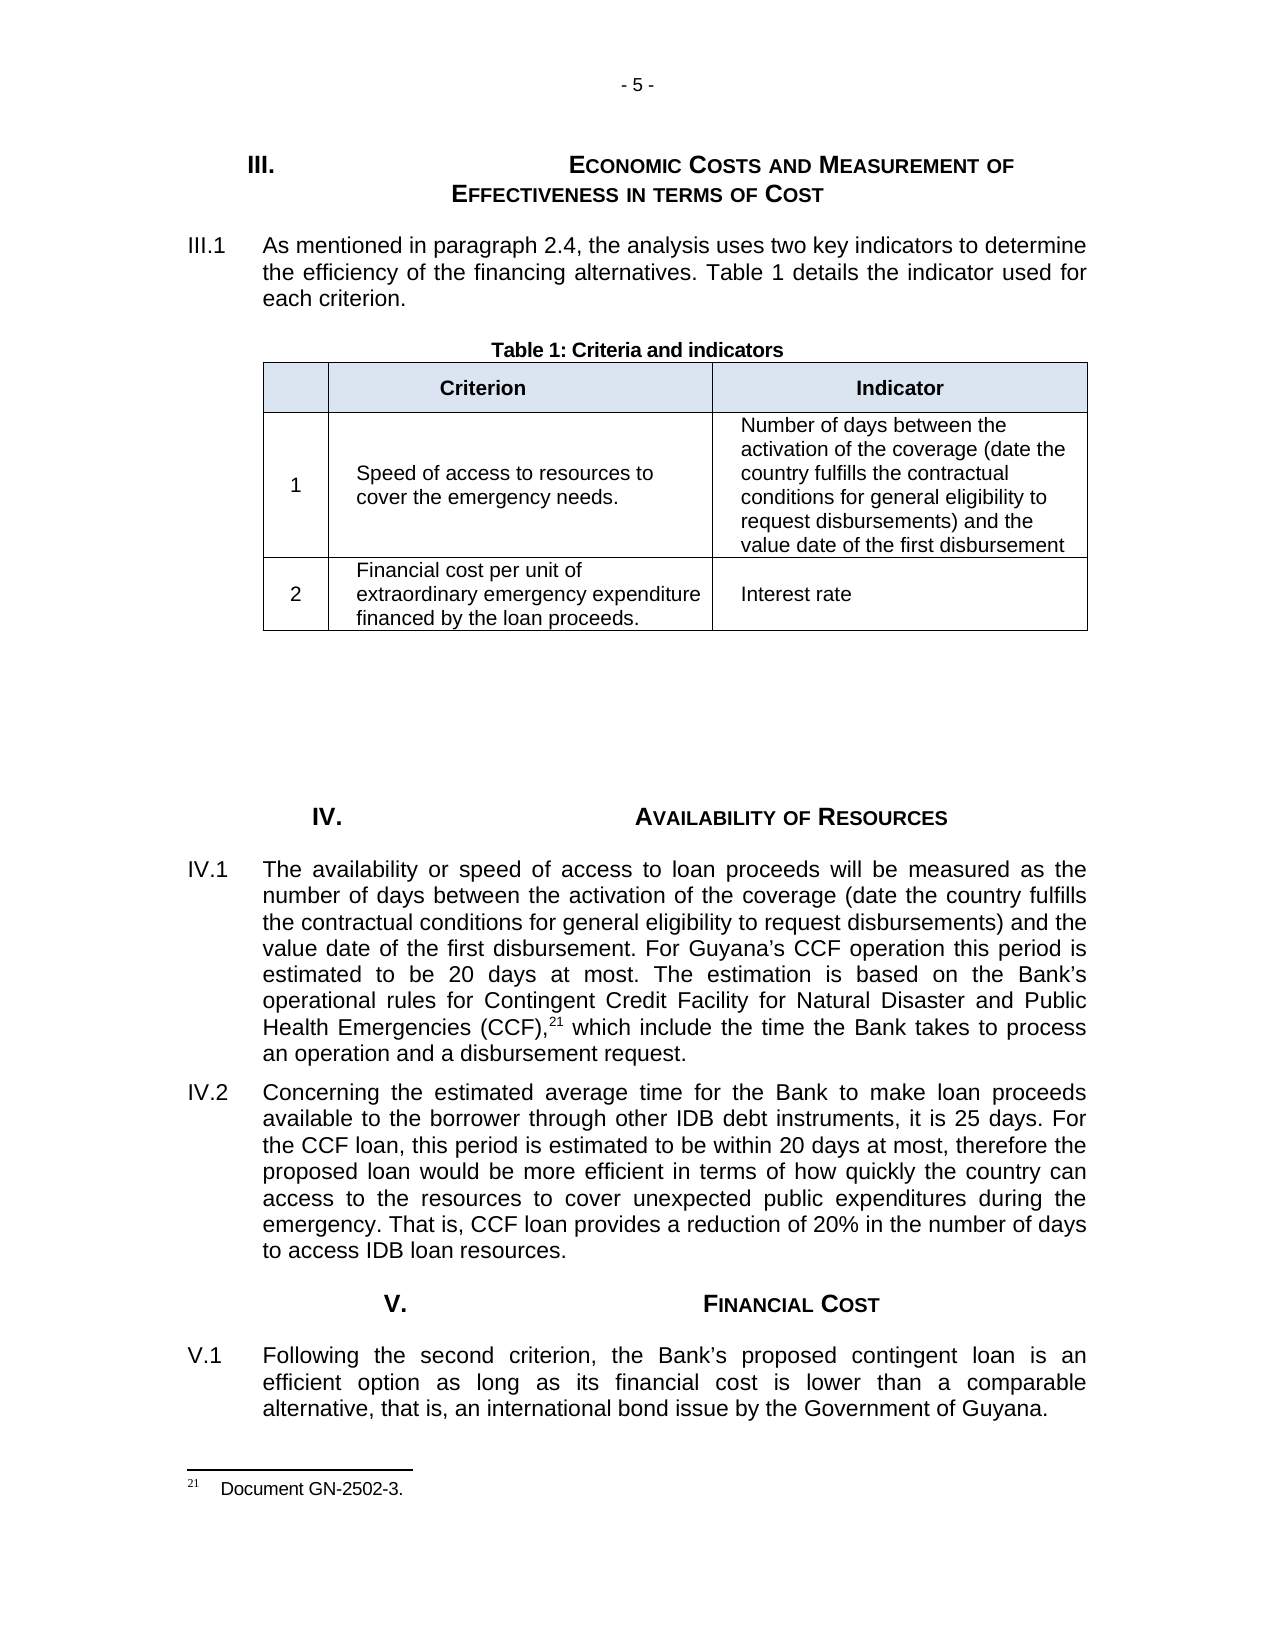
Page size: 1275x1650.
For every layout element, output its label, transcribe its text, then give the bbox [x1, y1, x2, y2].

table_cell Number of days between the activation of the coverage (date the country fulfills the contractual conditions for general eligibility to request disbursements) and the value date of the first disbursement [713, 413, 1087, 557]
table_cell Speed of access to resources to cover the emergency needs. [329, 413, 712, 557]
text Concerning the estimated average time for the Bank to make loan proceeds available to the borrower through other IDB debt instruments, it is 25 days. For the CCF loan, this period is estimated to be within 20 days at most, therefore the proposed loan would be more efficient in terms of how quickly the country can access to the resources to cover unexpected public expenditures during the emergency. That is, CCF loan provides a reduction of 20% in the number of days to access IDB loan resources. [187, 1079, 1087, 1263]
text The availability or speed of access to loan proceeds will be measured as the number of days between the activation of the coverage (date the country fulfills the contractual conditions for general eligibility to request disbursements) and the value date of the first disbursement. For Guyana’s CCF operation this period is estimated to be 20 days at most. The estimation is based on the Bank’s operational rules for Contingent Credit Facility for Natural Disaster and Public Health Emergencies (CCF), which include the time the Bank takes to process an operation and a disbursement request. [187, 856, 1087, 1067]
table_cell Financial cost per unit of extraordinary emergency expenditure financed by the loan proceeds. [329, 558, 712, 629]
table_header [264, 363, 328, 412]
table_header Indicator [713, 363, 1087, 412]
text Following the second criterion, the Bank’s proposed contingent loan is an efficient option as long as its financial cost is lower than a comparable alternative, that is, an international bond issue by the Government of Guyana. [187, 1342, 1087, 1421]
table_cell 2 [264, 558, 328, 629]
text Economic Costs and Measurement of Effectiveness in terms of Cost [187, 150, 1087, 207]
table_header Criterion [329, 363, 712, 412]
text Financial Cost [187, 1288, 1087, 1317]
text Availability of Resources [187, 802, 1087, 831]
table_cell Interest rate [713, 558, 1087, 629]
table_cell 1 [264, 413, 328, 557]
list Table 1: Criteria and indicators [187, 338, 1087, 362]
text As mentioned in paragraph 2.4, the analysis uses two key indicators to determine the efficiency of the financing alternatives. Table 1 details the indicator used for each criterion. [187, 232, 1087, 312]
